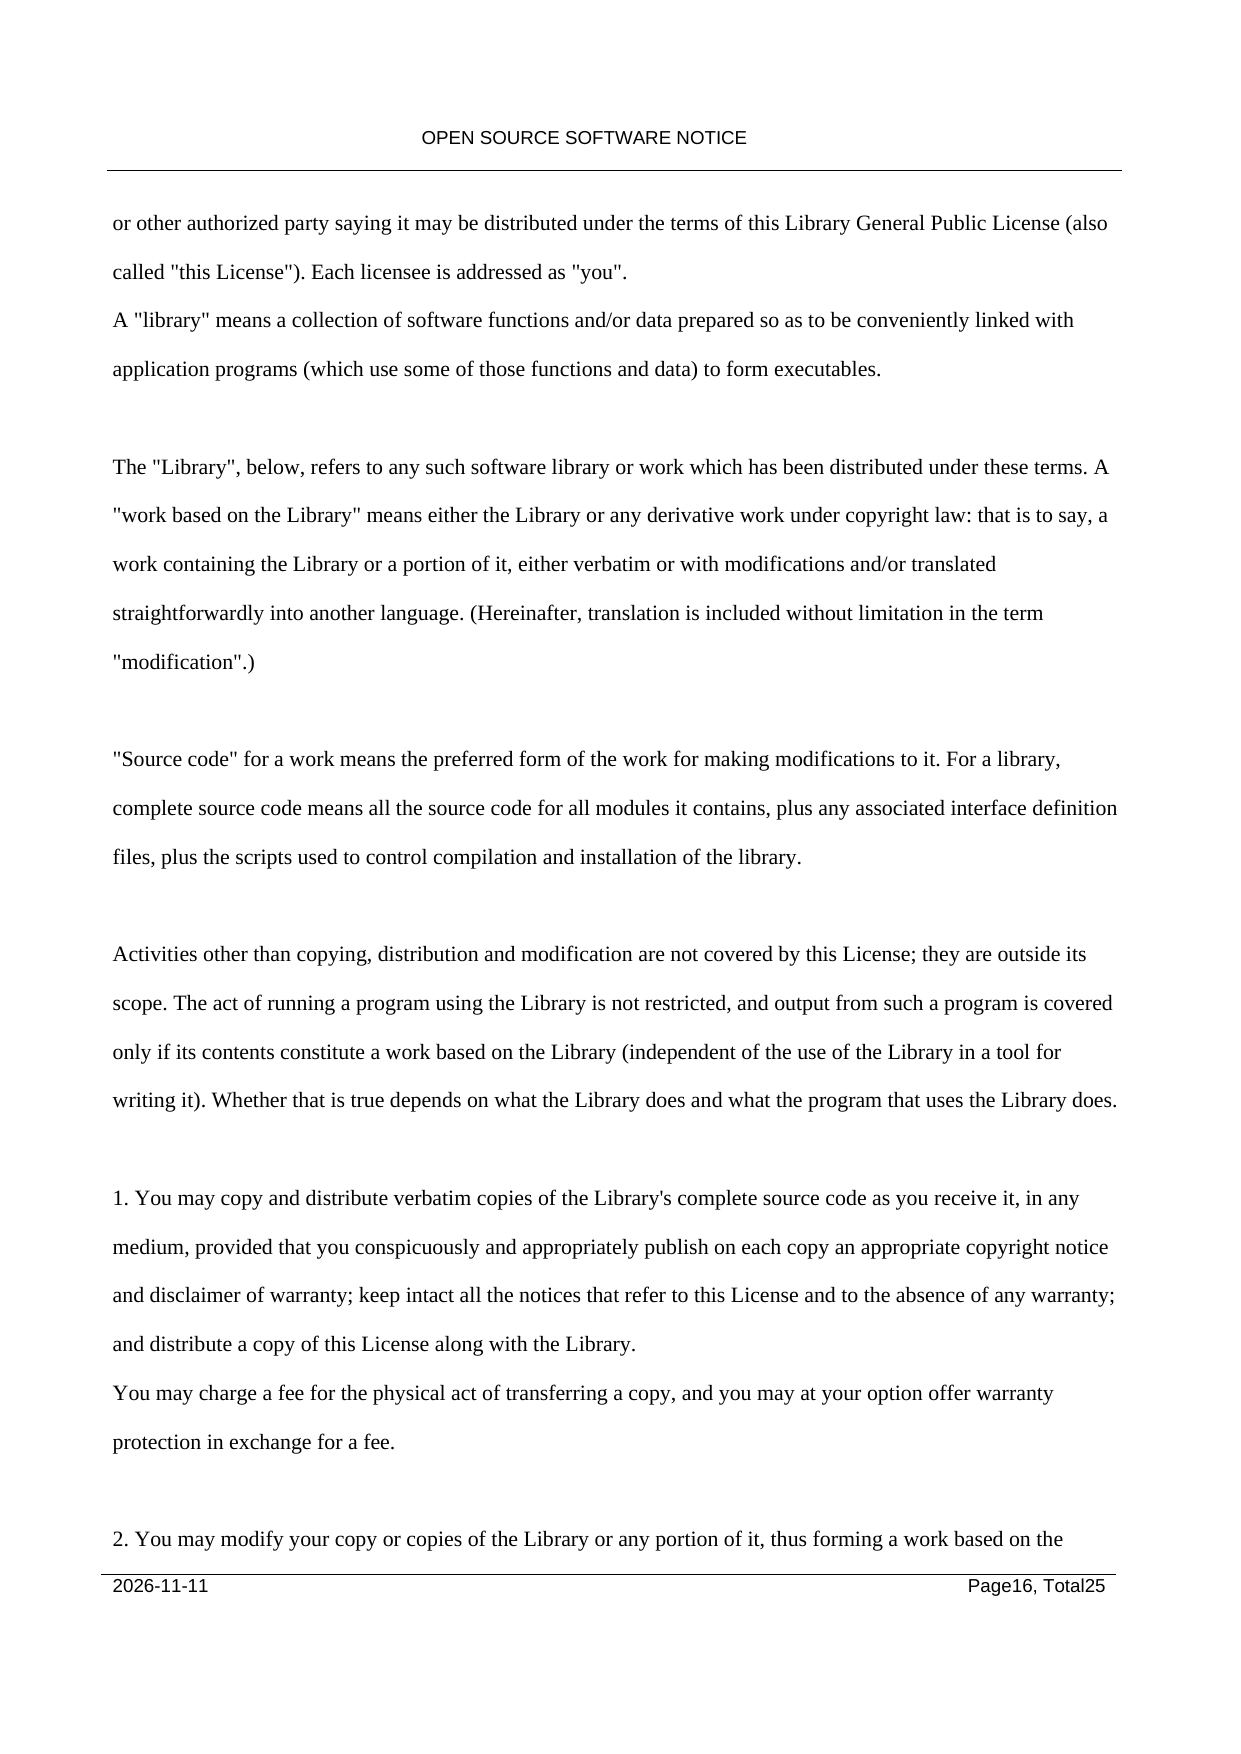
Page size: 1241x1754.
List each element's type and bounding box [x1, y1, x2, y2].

text [112, 206, 1128, 1555]
